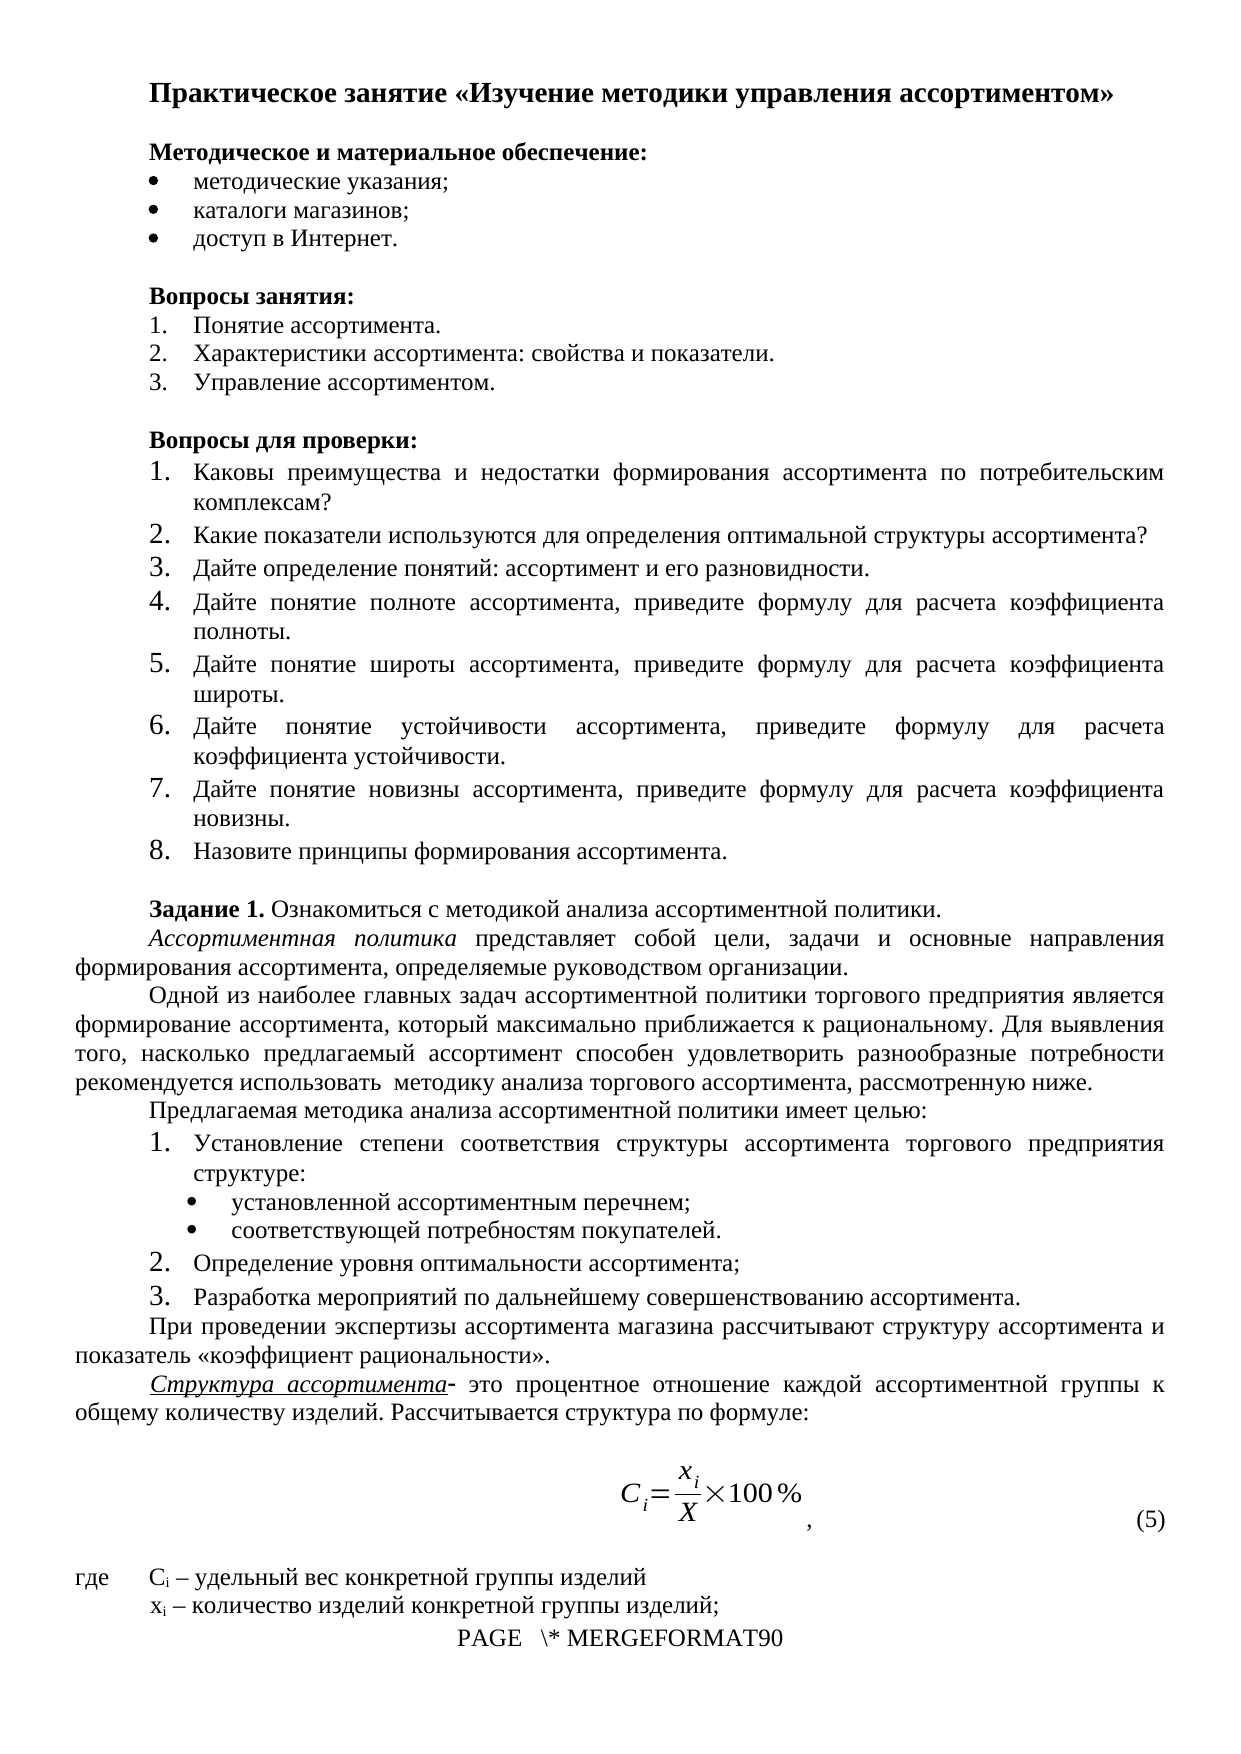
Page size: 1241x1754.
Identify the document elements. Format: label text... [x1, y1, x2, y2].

list Структура ассортимента это процентное отношение каждой ассортиментной группы к общему количеству изделий. Рассчитывается структура по формуле: [75, 1369, 1165, 1426]
list Определение уровня оптимальности ассортимента; [149, 1244, 1165, 1278]
text Одной из наиболее главных задач ассортиментной политики торгового предприятия является формирование ассортимента, который максимально приближается к рациональному. Для выявления того, насколько предлагаемый ассортимент способен удовлетворить разнообразные потребности рекомендуется использовать методику анализа торгового ассортимента, рассмотренную ниже. [75, 981, 1165, 1096]
list хi – количество изделий конкретной группы изделий; [150, 1590, 1165, 1619]
list Какие показатели используются для определения оптимальной структуры ассортимента? [149, 516, 1165, 549]
list , (5) [75, 1455, 1165, 1533]
list Дайте понятие широты ассортимента, приведите формулу для расчета коэффициента широты. [149, 645, 1165, 707]
list Понятие ассортимента. [149, 310, 1165, 338]
list доступ в Интернет. [149, 223, 1165, 252]
list Дайте понятие полноте ассортимента, приведите формулу для расчета коэффициента полноты. [149, 583, 1165, 645]
list Управление ассортиментом. [149, 367, 1165, 396]
text Предлагаемая методика анализа ассортиментной политики имеет целью: [75, 1096, 1165, 1124]
list соответствующей потребностям покупателей. [187, 1215, 1165, 1244]
list Каковы преимущества и недостатки формирования ассортимента по потребительским комплексам? [149, 453, 1165, 516]
list Дайте понятие новизны ассортимента, приведите формулу для расчета коэффициента новизны. [149, 770, 1165, 832]
text При проведении экспертизы ассортимента магазина рассчитывают структуру ассортимента и показатель «коэффициент рациональности». [75, 1311, 1165, 1369]
list где Сi – удельный вес конкретной группы изделий [75, 1562, 1165, 1590]
list каталоги магазинов; [149, 195, 1165, 223]
text Ассортиментная политика представляет собой цели, задачи и основные направления формирования ассортимента, определяемые руководством организации. [75, 923, 1165, 981]
subtitle Практическое занятие «Изучение методики управления ассортиментом» [75, 75, 1165, 108]
text Методическое и материальное обеспечение: [75, 137, 1165, 166]
list Разработка мероприятий по дальнейшему совершенствованию ассортимента. [149, 1278, 1165, 1311]
text Задание 1. Ознакомиться с методикой анализа ассортиментной политики. [75, 894, 1165, 923]
list установленной ассортиментным перечнем; [187, 1187, 1165, 1215]
list Дайте определение понятий: ассортимент и его разновидности. [149, 549, 1165, 583]
list Дайте понятие устойчивости ассортимента, приведите формулу для расчета коэффициента устойчивости. [149, 707, 1165, 770]
text Вопросы занятия: [75, 281, 1165, 310]
text Вопросы для проверки: [75, 425, 1165, 453]
list Характеристики ассортимента: свойства и показатели. [149, 338, 1165, 367]
list Назовите принципы формирования ассортимента. [149, 832, 1165, 866]
list методические указания; [149, 166, 1165, 195]
list Установление степени соответствия структуры ассортимента торгового предприятия структуре: [149, 1124, 1165, 1187]
